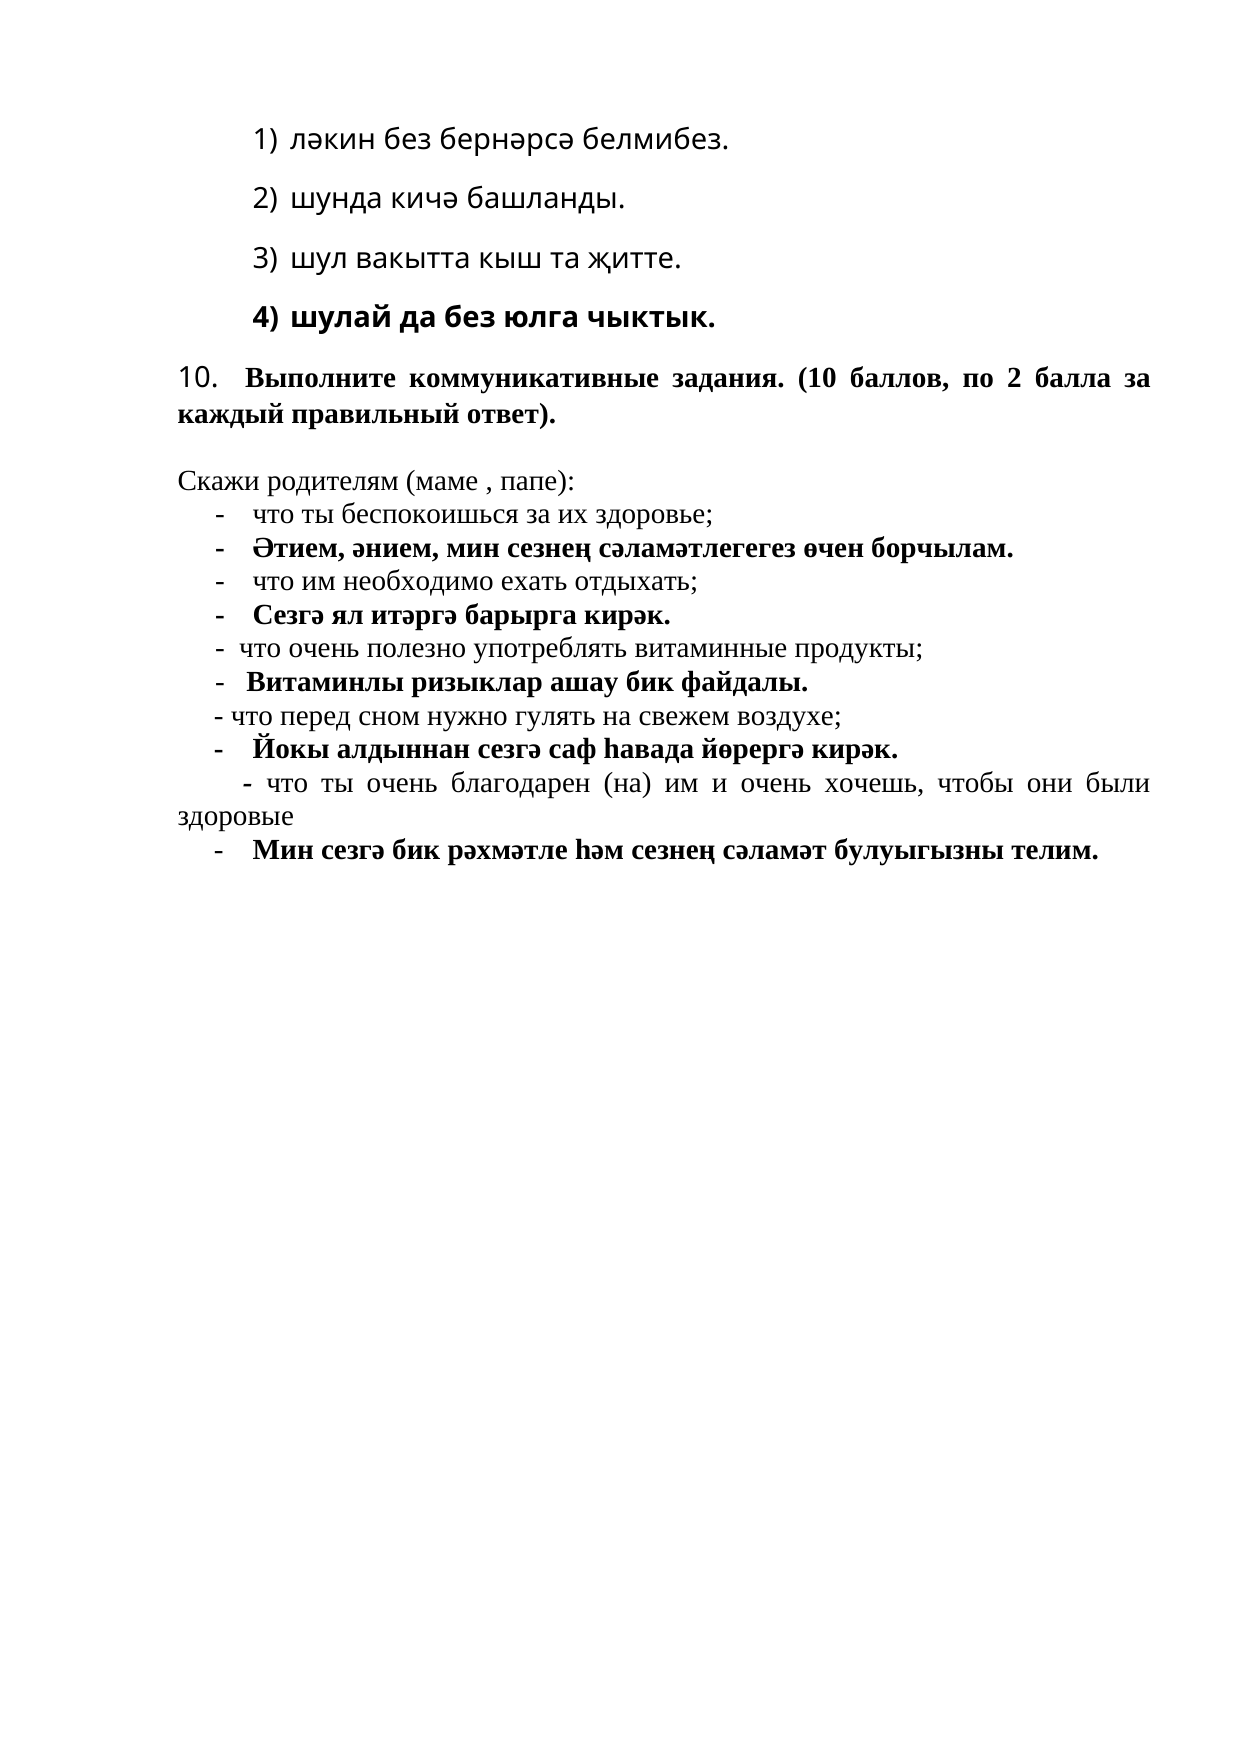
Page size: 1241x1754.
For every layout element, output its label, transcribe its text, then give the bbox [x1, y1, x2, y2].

text - что перед сном нужно гулять на свежем воздухе; [177, 698, 1152, 731]
list шунда кичә башланды. [252, 178, 1152, 217]
text - что очень полезно употреблять витаминные продукты; [215, 631, 1152, 664]
list ләкин без бернәрсә белмибез. [252, 118, 1152, 158]
list что им необходимо ехать отдыхать; [215, 563, 1152, 597]
text - Йокы алдыннан сезгә саф һавада йөрергә кирәк. [177, 731, 1152, 765]
list Әтием, әнием, мин сезнең сәламәтлегегез өчен борчылам. [215, 530, 1152, 563]
text - что ты очень благодарен (на) им и очень хочешь, чтобы они были здоровые [177, 765, 1152, 832]
text 10. Выполните коммуникативные задания. (10 баллов, по 2 балла за каждый правильный ответ). [177, 356, 1152, 429]
text - Витаминлы ризыклар ашау бик файдалы. [215, 664, 1152, 698]
list что ты беспокоишься за их здоровье; [215, 496, 1152, 530]
list Сезгә ял итәргә барырга кирәк. [215, 597, 1152, 631]
list шул вакытта кыш та җитте. [252, 237, 1152, 277]
list шулай да без юлга чыктык. [252, 297, 1152, 336]
text Скажи родителям (маме , папе): [177, 463, 1152, 496]
text - Мин сезгә бик рәхмәтле һәм сезнең сәламәт булуыгызны телим. [177, 832, 1152, 865]
